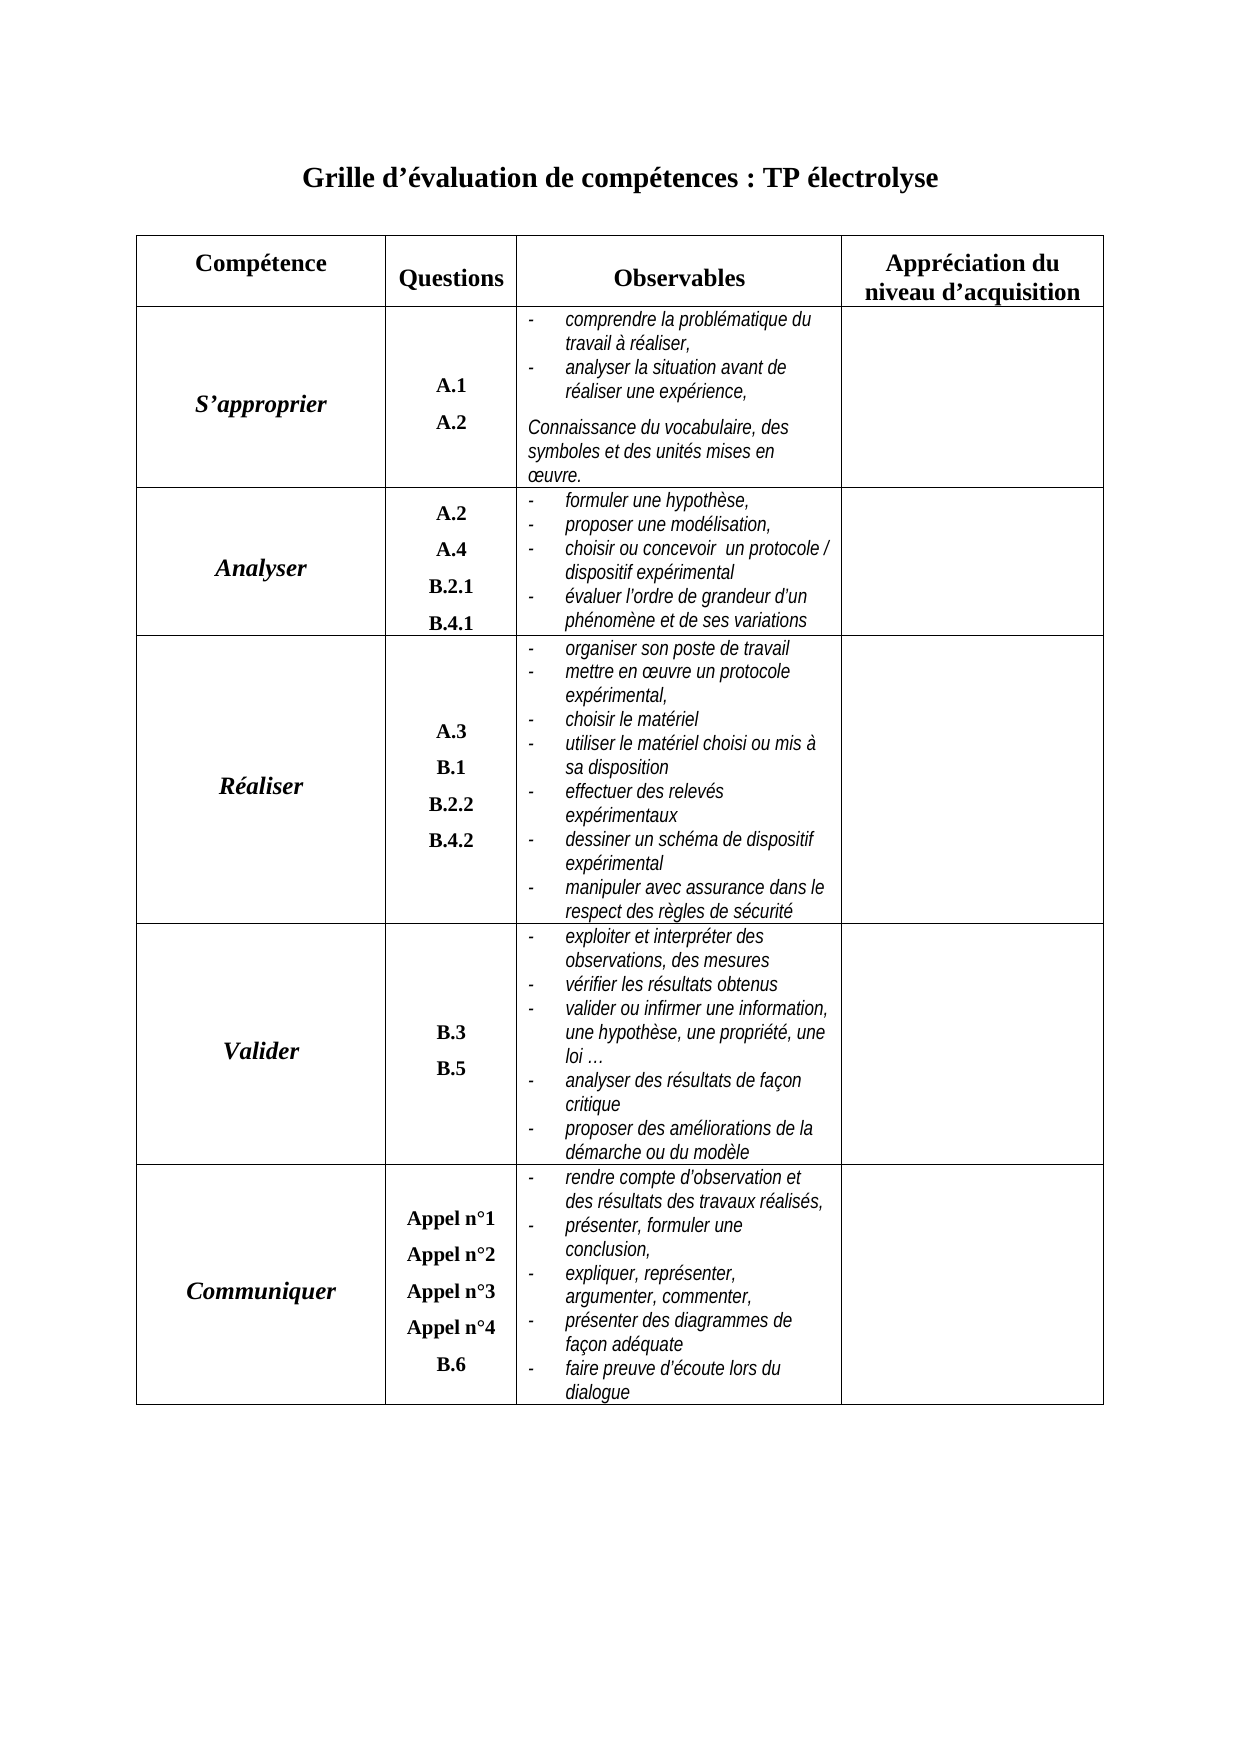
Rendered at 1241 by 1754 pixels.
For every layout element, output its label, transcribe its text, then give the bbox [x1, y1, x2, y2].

table_cell Analyser [137, 488, 385, 634]
table_cell Réaliser [137, 636, 385, 923]
text Grille d’évaluation de compétences : TP électrolyse [148, 160, 1093, 194]
table_cell Appel n°1 Appel n°2 Appel n°3 Appel n°4 B.6 [386, 1165, 516, 1404]
table_cell comprendre la problématique du travail à réaliser, analyser la situation avant de réaliser une expérience, Connaissance du vocabulaire, des symboles et des unités mises en œuvre. [517, 307, 841, 487]
table_cell A.1 A.2 [386, 307, 516, 487]
table_header Questions [386, 236, 516, 306]
table_cell A.2 A.4 B.2.1 B.4.1 [386, 488, 516, 634]
table_cell [842, 307, 1103, 487]
table_header Appréciation du niveau d’acquisition [842, 236, 1103, 306]
table_cell B.3 B.5 [386, 924, 516, 1164]
table_header Observables [517, 236, 841, 306]
table_cell S’approprier [137, 307, 385, 487]
table_cell exploiter et interpréter des observations, des mesures vérifier les résultats obtenus valider ou infirmer une information, une hypothèse, une propriété, une loi … analyser des résultats de façon critique proposer des améliorations de la démarche ou du modèle [517, 924, 841, 1164]
table_cell [842, 636, 1103, 923]
table_cell rendre compte d’observation et des résultats des travaux réalisés, présenter, formuler une conclusion, expliquer, représenter, argumenter, commenter, présenter des diagrammes de façon adéquate faire preuve d’écoute lors du dialogue [517, 1165, 841, 1404]
table_cell [842, 924, 1103, 1164]
table_cell formuler une hypothèse, proposer une modélisation, choisir ou concevoir un protocole / dispositif expérimental évaluer l’ordre de grandeur d’un phénomène et de ses variations [517, 488, 841, 634]
table_cell A.3 B.1 B.2.2 B.4.2 [386, 636, 516, 923]
table_cell organiser son poste de travail mettre en œuvre un protocole expérimental, choisir le matériel utiliser le matériel choisi ou mis à sa disposition effectuer des relevés expérimentaux dessiner un schéma de dispositif expérimental manipuler avec assurance dans le respect des règles de sécurité [517, 636, 841, 923]
table_cell [842, 1165, 1103, 1404]
table_header Compétence [137, 236, 385, 306]
table_cell Valider [137, 924, 385, 1164]
table_cell Communiquer [137, 1165, 385, 1404]
table_cell [842, 488, 1103, 634]
